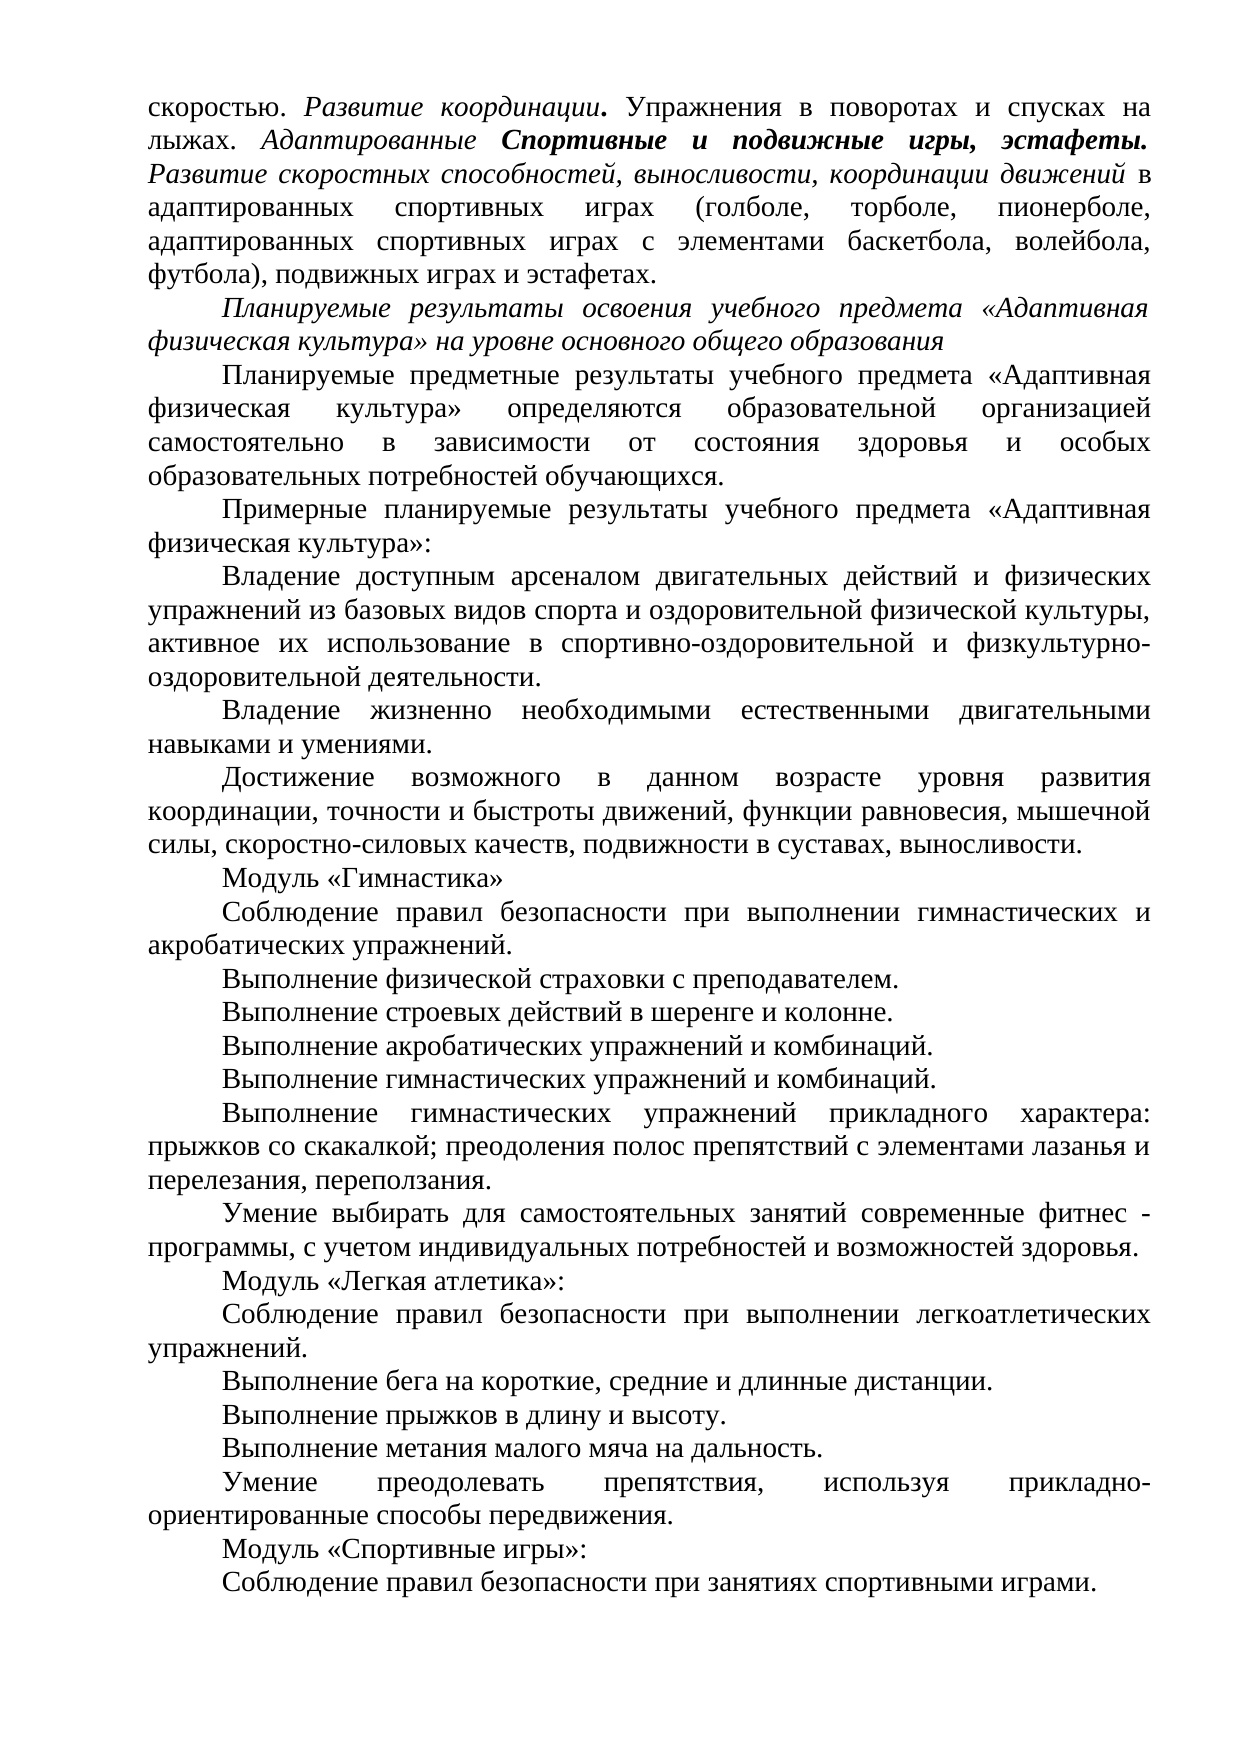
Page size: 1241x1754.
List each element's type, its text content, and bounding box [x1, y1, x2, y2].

text Выполнение гимнастических упражнений прикладного характера: прыжков со скакалкой; преодоления полос препятствий с элементами лазанья и перелезания, переползания. [148, 1095, 1152, 1196]
text Соблюдение правил безопасности при выполнении легкоатлетических упражнений. [148, 1296, 1152, 1363]
text Достижение возможного в данном возрасте уровня развития координации, точности и быстроты движений, функции равновесия, мышечной силы, скоростно-силовых качеств, подвижности в суставах, выносливости. [148, 759, 1152, 860]
text Соблюдение правил безопасности при выполнении гимнастических и акробатических упражнений. [148, 894, 1152, 961]
text Планируемые предметные результаты учебного предмета «Адаптивная физическая культура» определяются образовательной организацией самостоятельно в зависимости от состояния здоровья и особых образовательных потребностей обучающихся. [148, 357, 1152, 491]
text Модуль «Спортивные игры»: [148, 1531, 1152, 1564]
text Выполнение акробатических упражнений и комбинаций. [148, 1028, 1152, 1061]
text Модуль «Гимнастика» [148, 860, 1152, 894]
text Владение жизненно необходимыми естественными двигательными навыками и умениями. [148, 692, 1152, 759]
text Выполнение бега на короткие, средние и длинные дистанции. [148, 1363, 1152, 1397]
text Модуль «Легкая атлетика»: [148, 1263, 1152, 1296]
text Планируемые результаты освоения учебного предмета «Адаптивная физическая культура» на уровне основного общего образования [148, 290, 1152, 357]
text Выполнение метания малого мяча на дальность. [148, 1430, 1152, 1464]
text Соблюдение правил безопасности при занятиях спортивными играми. [148, 1564, 1152, 1598]
text Выполнение физической страховки с преподавателем. [148, 961, 1152, 994]
text Умение преодолевать препятствия, используя прикладно-ориентированные способы передвижения. [148, 1464, 1152, 1531]
text Примерные планируемые результаты учебного предмета «Адаптивная физическая культура»: [148, 491, 1152, 558]
text Владение доступным арсеналом двигательных действий и физических упражнений из базовых видов спорта и оздоровительной физической культуры, активное их использование в спортивно-оздоровительной и физкультурно-оздоровительной деятельности. [148, 558, 1152, 692]
text Выполнение строевых действий в шеренге и колонне. [148, 994, 1152, 1028]
text Выполнение гимнастических упражнений и комбинаций. [148, 1061, 1152, 1095]
text Умение выбирать для самостоятельных занятий современные фитнес - программы, с учетом индивидуальных потребностей и возможностей здоровья. [148, 1196, 1152, 1263]
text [148, 89, 1152, 290]
text Выполнение прыжков в длину и высоту. [148, 1397, 1152, 1430]
